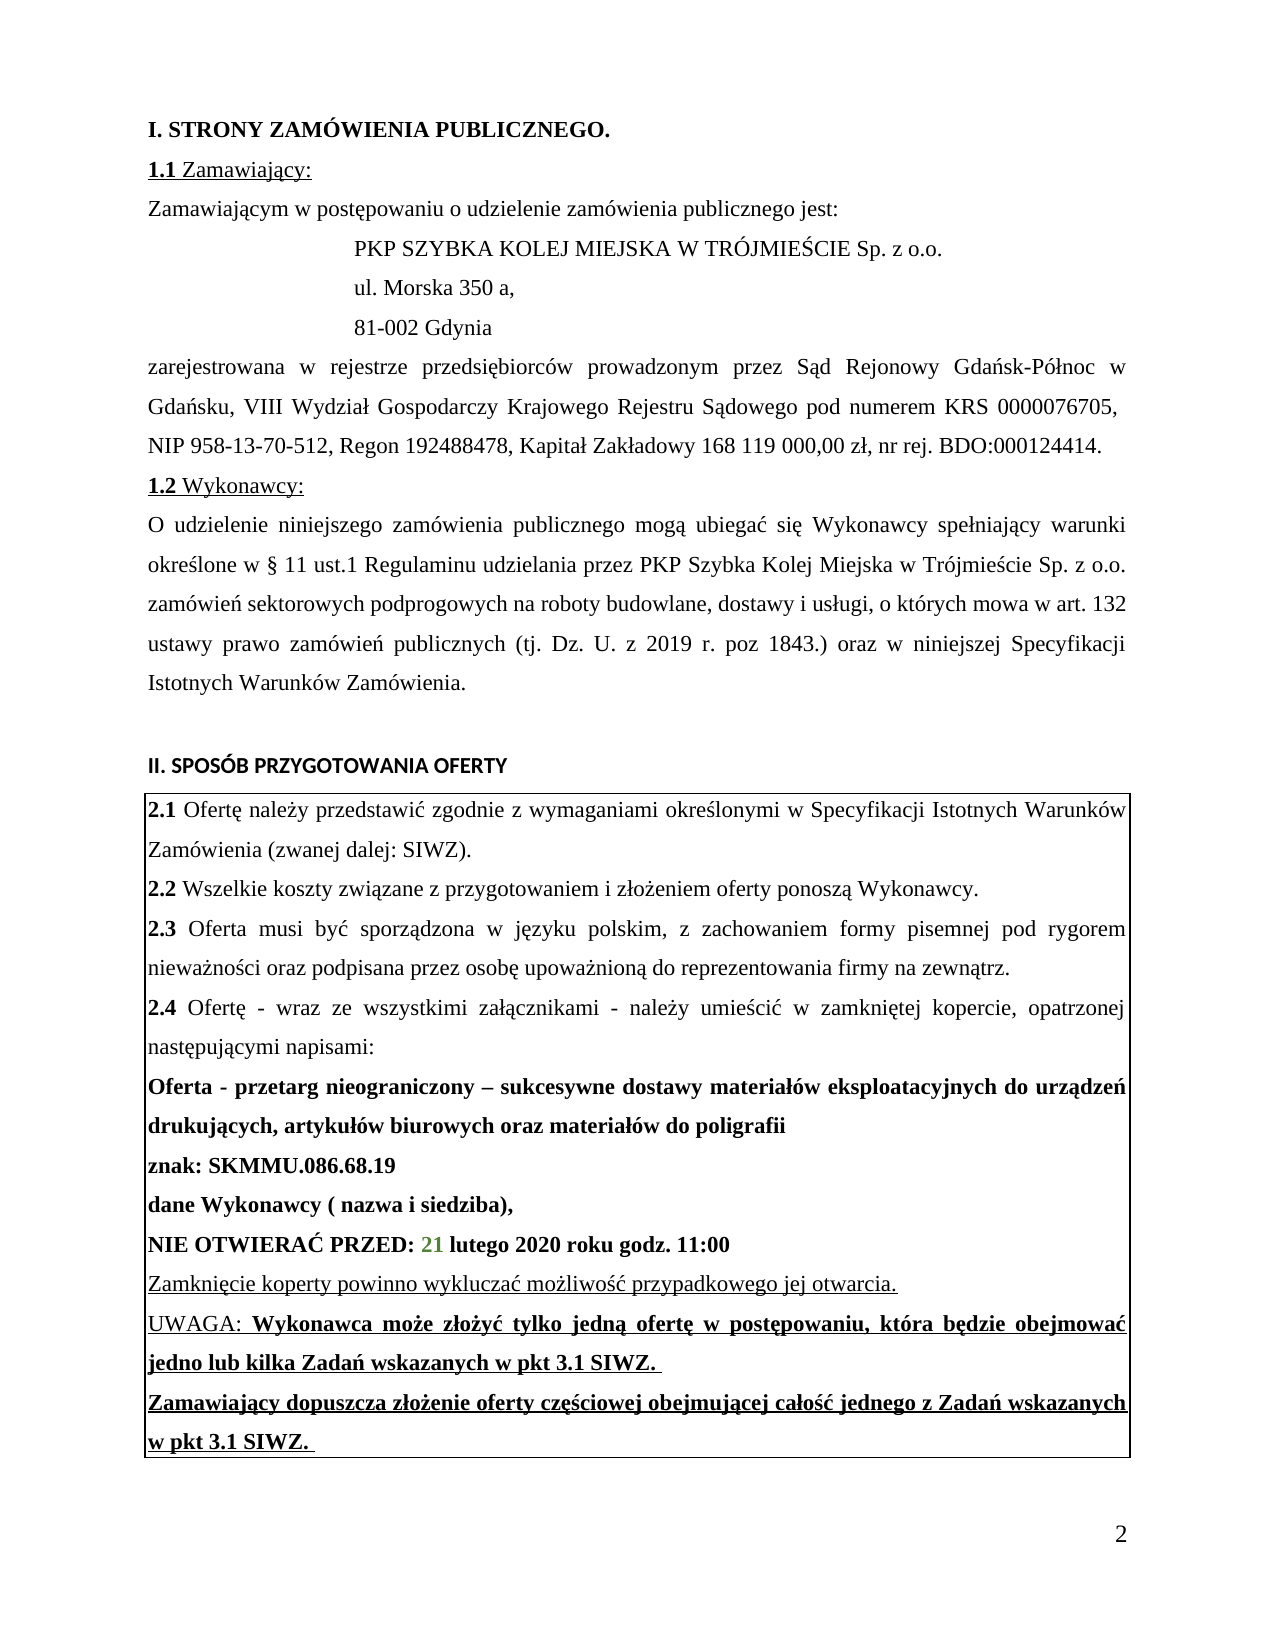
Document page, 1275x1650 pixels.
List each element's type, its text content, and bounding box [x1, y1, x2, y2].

text II. SPOSÓB PRZYGOTOWANIA OFERTY [148, 751, 1127, 779]
text ul. Morska , [354, 274, 1127, 301]
text UWAGA: Wykonawca może złożyć tylko jedną ofertę w postępowaniu, która będzie obejmować jedno lub kilka Zadań wskazanych w pkt 3.1 SIWZ. [146, 1306, 1129, 1375]
text 1.1 Zamawiający: [148, 156, 1127, 182]
text PKP SZYBKA KOLEJ MIEJSKA W TRÓJMIEŚCIE Sp. z o.o. [354, 235, 1127, 261]
text I. STRONY ZAMÓWIENIA PUBLICZNEGO. [148, 117, 1127, 143]
text 2.3 Oferta musi być sporządzona w języku polskim, z zachowaniem formy pisemnej pod rygorem nieważności oraz podpisana przez osobę upoważnioną do reprezentowania firmy na zewnątrz. [146, 911, 1129, 981]
text Zamknięcie koperty powinno wykluczać możliwość przypadkowego jej otwarcia. [146, 1266, 1129, 1296]
text 2.4 Ofertę - wraz ze wszystkimi załącznikami - należy umieścić w zamkniętej kopercie, opatrzonej następującymi napisami: [146, 990, 1129, 1059]
text Zamawiającym w postępowaniu o udzielenie zamówienia publicznego jest: [148, 196, 1127, 222]
text 2.1 Ofertę należy przedstawić zgodnie z wymaganiami określonymi w Specyfikacji Istotnych Warunków Zamówienia (zwanej dalej: SIWZ). [146, 794, 1129, 862]
text Oferta - przetarg nieograniczony – sukcesywne dostawy materiałów eksploatacyjnych do urządzeń drukujących, artykułów biurowych oraz materiałów do poligrafii [146, 1069, 1129, 1138]
text dane Wykonawcy ( nazwa i siedziba), [146, 1187, 1129, 1217]
text zarejestrowana w rejestrze przedsiębiorców prowadzonym przez Sąd Rejonowy Gdańsk-Północ w Gdańsku, VIII Wydział Gospodarczy Krajowego Rejestru Sądowego pod numerem KRS 0000076705, NIP 958-13-70-512, Regon 192488478, Kapitał Zakładowy 168 119 000,00 zł, nr rej. BDO:000124414. [148, 353, 1127, 459]
text O udzielenie niniejszego zamówienia publicznego mogą ubiegać się Wykonawcy spełniający warunki określone w § 11 ust.1 Regulaminu udzielania przez PKP Szybka Kolej Miejska w Trójmieście Sp. z o.o. zamówień sektorowych podprogowych na roboty budowlane, dostawy i usługi, o których mowa w art. 132 ustawy prawo zamówień publicznych (tj. Dz. U. z 2019 r. poz 1843.) oraz w niniejszej Specyfikacji Istotnych Warunków Zamówienia. [148, 511, 1127, 696]
text Zamawiający dopuszcza złożenie oferty częściowej obejmującej całość jednego z Zadań wskazanych w pkt 3.1 SIWZ. [146, 1385, 1129, 1457]
text 1.2 Wykonawcy: [148, 472, 1127, 498]
text NIE OTWIERAĆ PRZED: 21 lutego 2020 roku godz. 11:00 [146, 1227, 1129, 1257]
text 81-002 Gdynia [354, 314, 1127, 340]
text 2.2 Wszelkie koszty związane z przygotowaniem i złożeniem oferty ponoszą Wykonawcy. [146, 872, 1129, 902]
text znak: SKMMU.086.68.19 [146, 1148, 1129, 1178]
